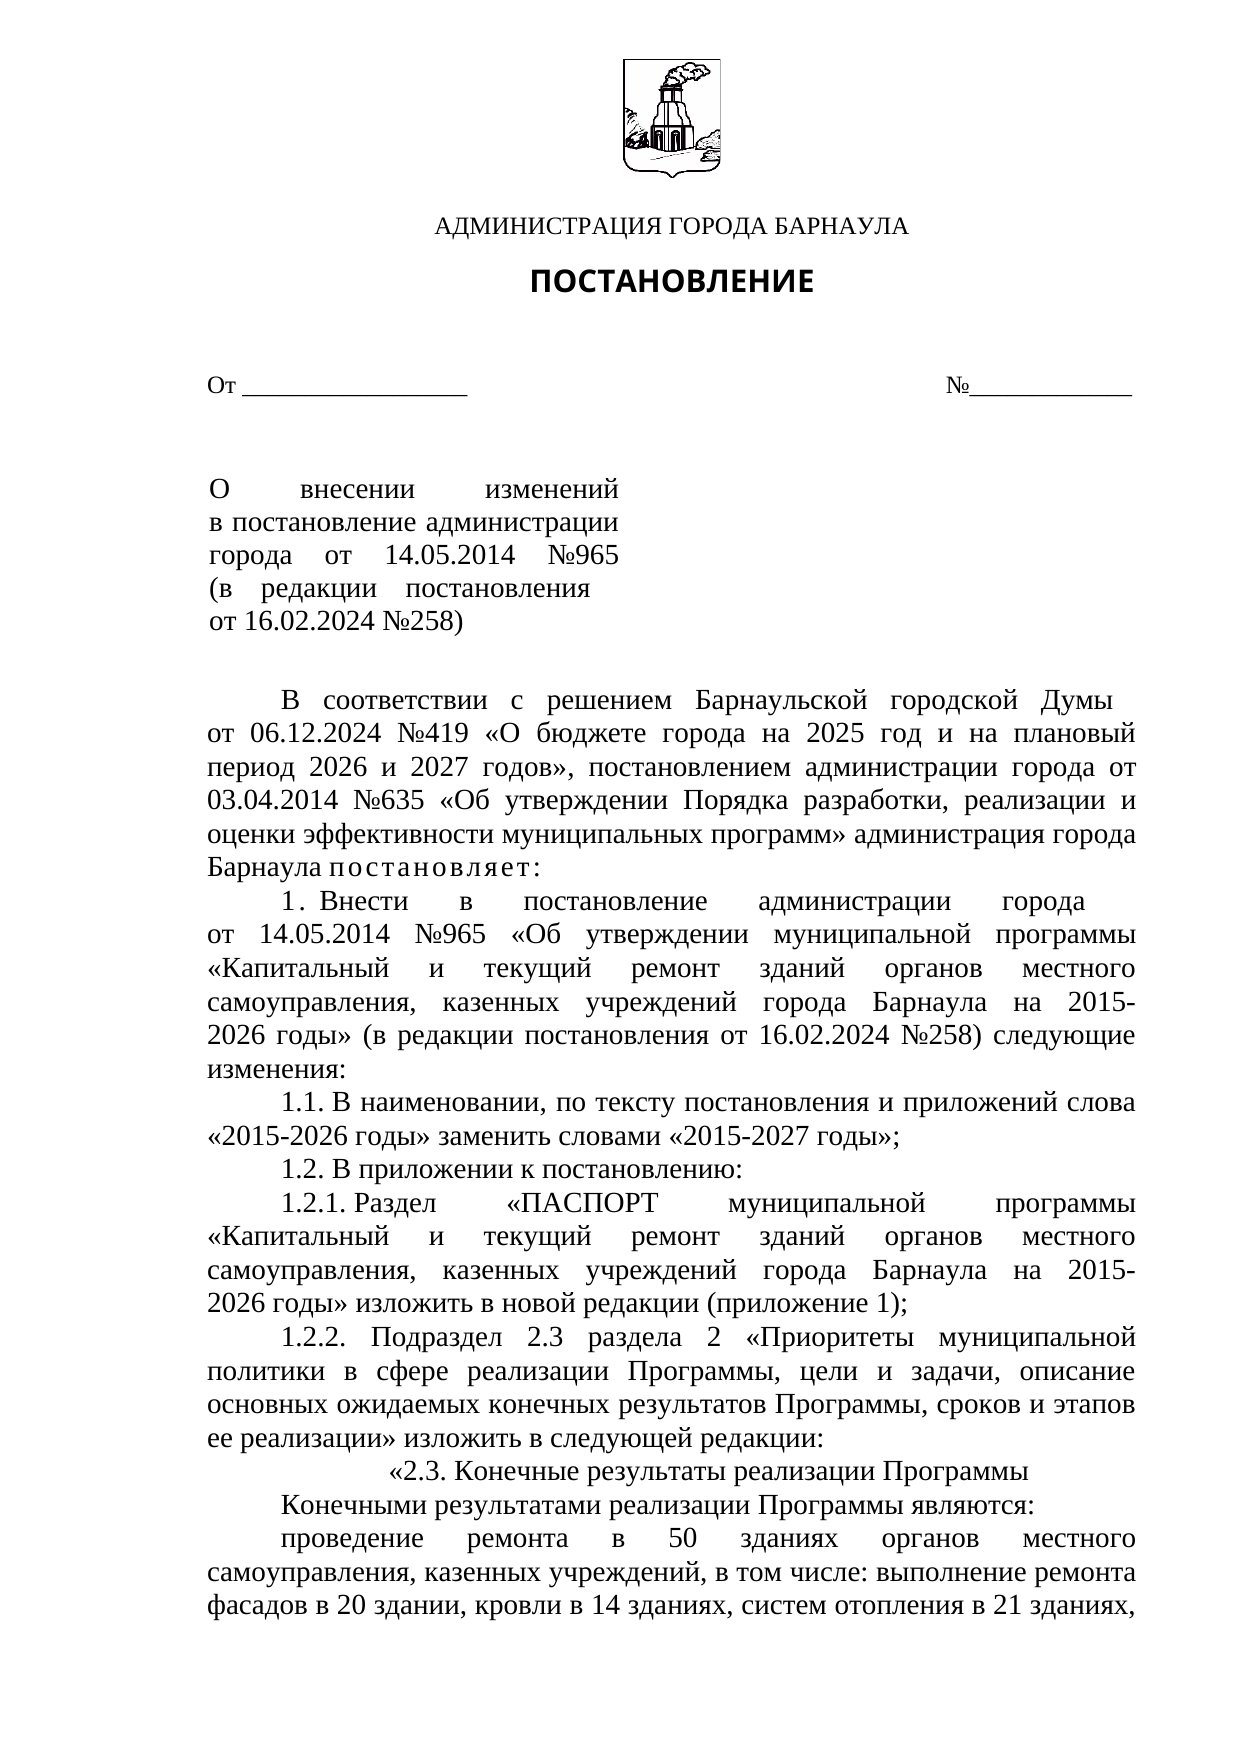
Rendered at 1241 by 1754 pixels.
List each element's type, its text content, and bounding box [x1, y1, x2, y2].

picture [623, 59, 721, 178]
text В соответствии с решением Барнаульской городской Думы от 06.12.2024 №419 «О бюджете города на 2025 год и на плановый период 2026 и 2027 годов», постановлением администрации города от 03.04.2014 №635 «Об утверждении Порядка разработки, реализации и оценки эффективности муниципальных программ» администрация города Барнаула постановляет: [207, 682, 1137, 883]
text 1.2.1. Раздел «ПАСПОРТ муниципальной программы «Капитальный и текущий ремонт зданий органов местного самоуправления, казенных учреждений города Барнаула на 2015- 2026 годы» изложить в новой редакции (приложение 1); [207, 1185, 1137, 1319]
text ПОСТАНОВЛЕНИЕ [207, 259, 1137, 302]
text 1.2.2. Подраздел 2.3 раздела 2 «Приоритеты муниципальной политики в сфере реализации Программы, цели и задачи, описание основных ожидаемых конечных результатов Программы, сроков и этапов ее реализации» изложить в следующей редакции: [207, 1319, 1137, 1453]
text 1.1. В наименовании, по тексту постановления и приложений слова «2015-2026 годы» заменить словами «2015-2027 годы»; [207, 1084, 1137, 1151]
text АДМИНИСТРАЦИЯ ГОРОДА БАРНАУЛА [207, 211, 1137, 240]
text 1.2. В приложении к постановлению: [207, 1151, 1137, 1185]
text О внесении изменений в постановление администрации города от 14.05.2014 №965 (в редакции постановления от 16.02.2024 №258) [209, 472, 619, 636]
text От __________________ №_____________ [207, 370, 1137, 398]
text Конечными результатами реализации Программы являются: [207, 1487, 1137, 1520]
text 1. Внести в постановление администрации города от 14.05.2014 №965 «Об утверждении муниципальной программы «Капитальный и текущий ремонт зданий органов местного самоуправления, казенных учреждений города Барнаула на 2015- 2026 годы» (в редакции постановления от 16.02.2024 №258) следующие изменения: [207, 883, 1137, 1084]
text «2.3. Конечные результаты реализации Программы [207, 1453, 1137, 1487]
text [207, 1520, 1137, 1621]
